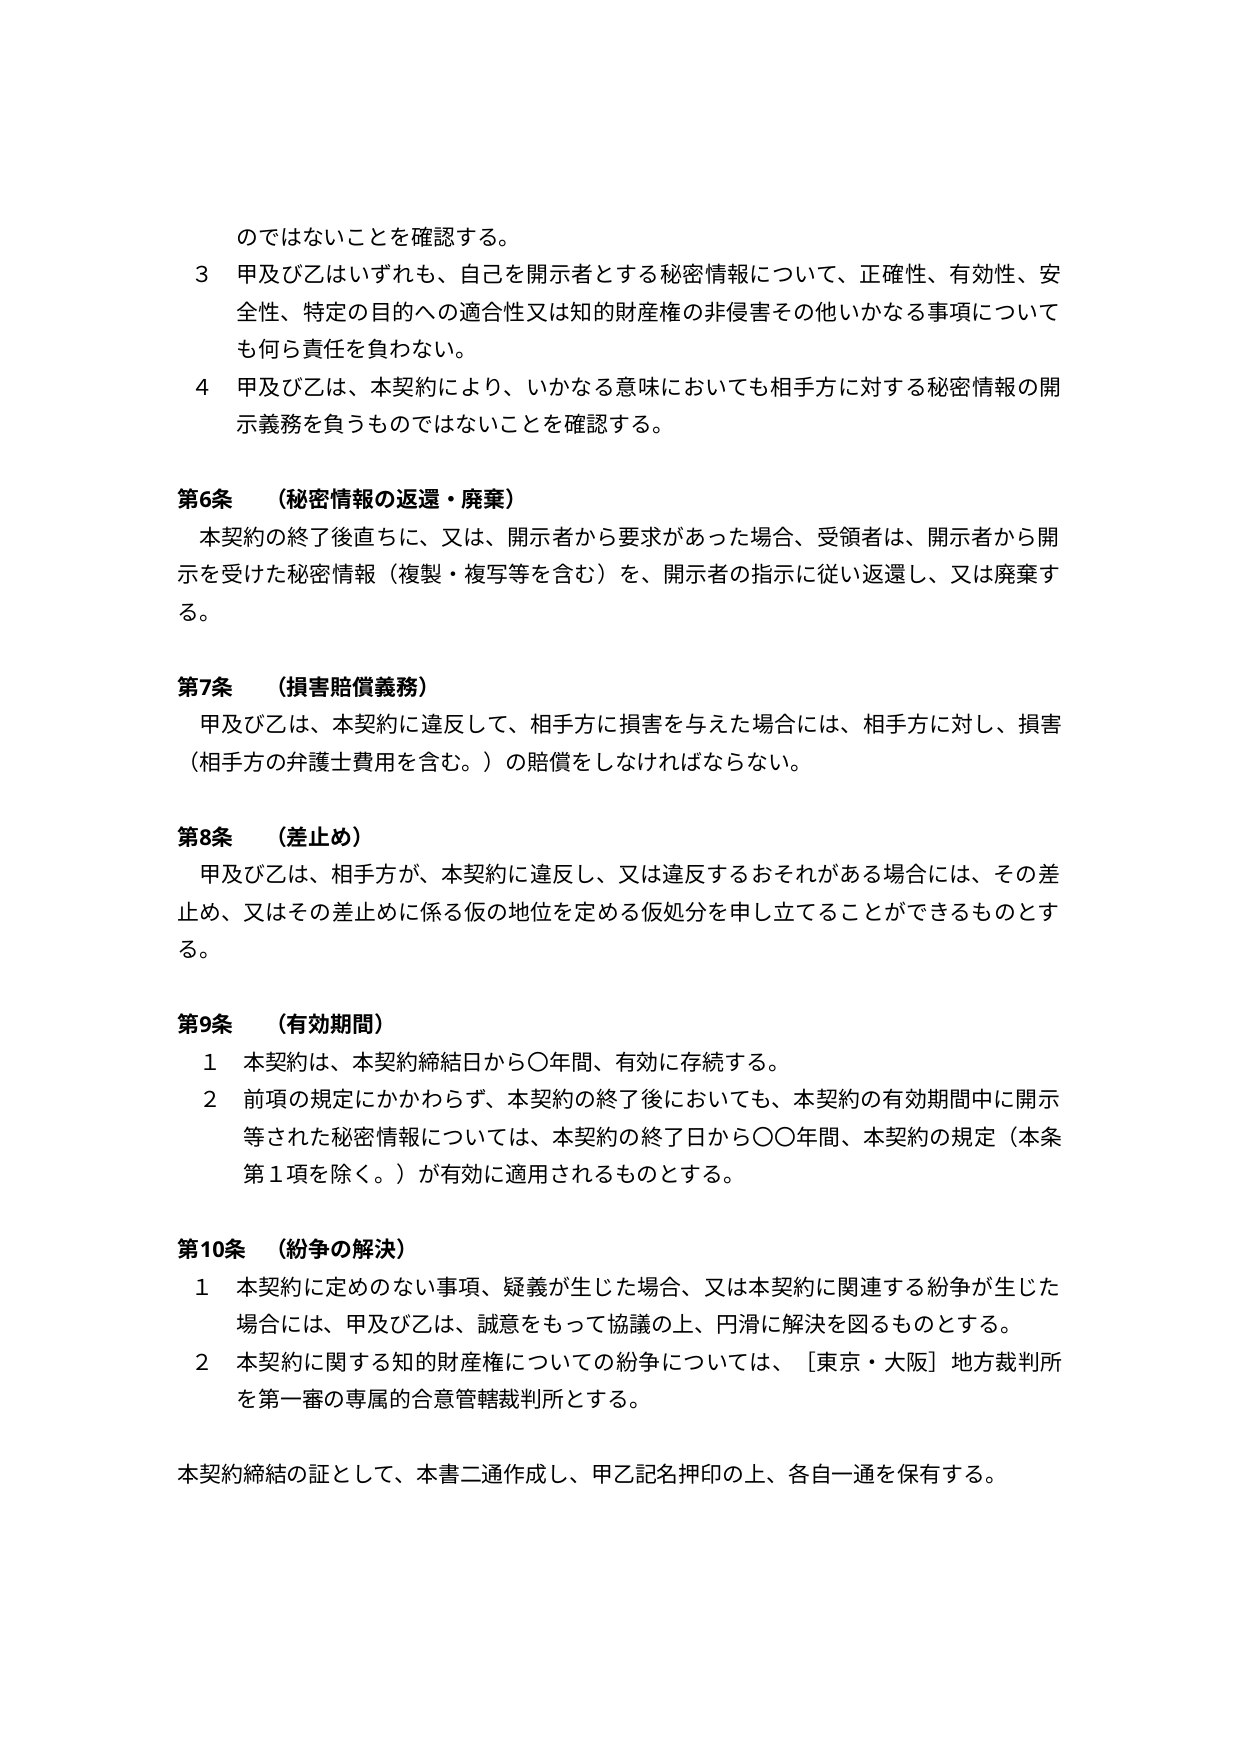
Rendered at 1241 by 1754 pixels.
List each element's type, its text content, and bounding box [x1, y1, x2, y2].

text 甲及び乙は、相手方が、本契約に違反し、又は違反するおそれがある場合には、その差止め、又はその差止めに係る仮の地位を定める仮処分を申し立てることができるものとする。 [177, 854, 1063, 967]
text １ 本契約は、本契約締結日から〇年間、有効に存続する。 [177, 1042, 1063, 1079]
subtitle （損害賠償義務） [177, 667, 1063, 704]
subtitle （差止め） [177, 817, 1063, 854]
list ３ 甲及び乙はいずれも、自己を開示者とする秘密情報について、正確性、有効性、安全性、特定の目的への適合性又は知的財産権の非侵害その他いかなる事項についても何ら責任を負わない。 [191, 254, 1063, 367]
list ４ 甲及び乙は、本契約により、いかなる意味においても相手方に対する秘密情報の開示義務を負うものではないことを確認する。 [191, 367, 1063, 442]
subtitle （秘密情報の返還・廃棄） [177, 479, 1063, 517]
text ２ 前項の規定にかかわらず、本契約の終了後においても、本契約の有効期間中に開示等された秘密情報については、本契約の終了日から〇〇年間、本契約の規定（本条第１項を除く。）が有効に適用されるものとする。 [199, 1079, 1063, 1192]
subtitle （有効期間） [177, 1004, 1063, 1042]
list ２ 本契約に関する知的財産権についての紛争については、［東京・大阪］地方裁判所を第一審の専属的合意管轄裁判所とする。 [191, 1342, 1063, 1417]
list １ 本契約に定めのない事項、疑義が生じた場合、又は本契約に関連する紛争が生じた場合には、甲及び乙は、誠意をもって協議の上、円滑に解決を図るものとする。 [191, 1267, 1063, 1342]
list 本契約の終了後直ちに、又は、開示者から要求があった場合、受領者は、開示者から開示を受けた秘密情報（複製・複写等を含む）を、開示者の指示に従い返還し、又は廃棄する。 [177, 517, 1063, 629]
text 本契約締結の証として、本書二通作成し、甲乙記名押印の上、各自一通を保有する。 [177, 1454, 1063, 1492]
subtitle （紛争の解決） [178, 1229, 1063, 1267]
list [191, 217, 1063, 254]
text 甲及び乙は、本契約に違反して、相手方に損害を与えた場合には、相手方に対し、損害（相手方の弁護士費用を含む。）の賠償をしなければならない。 [177, 704, 1063, 779]
